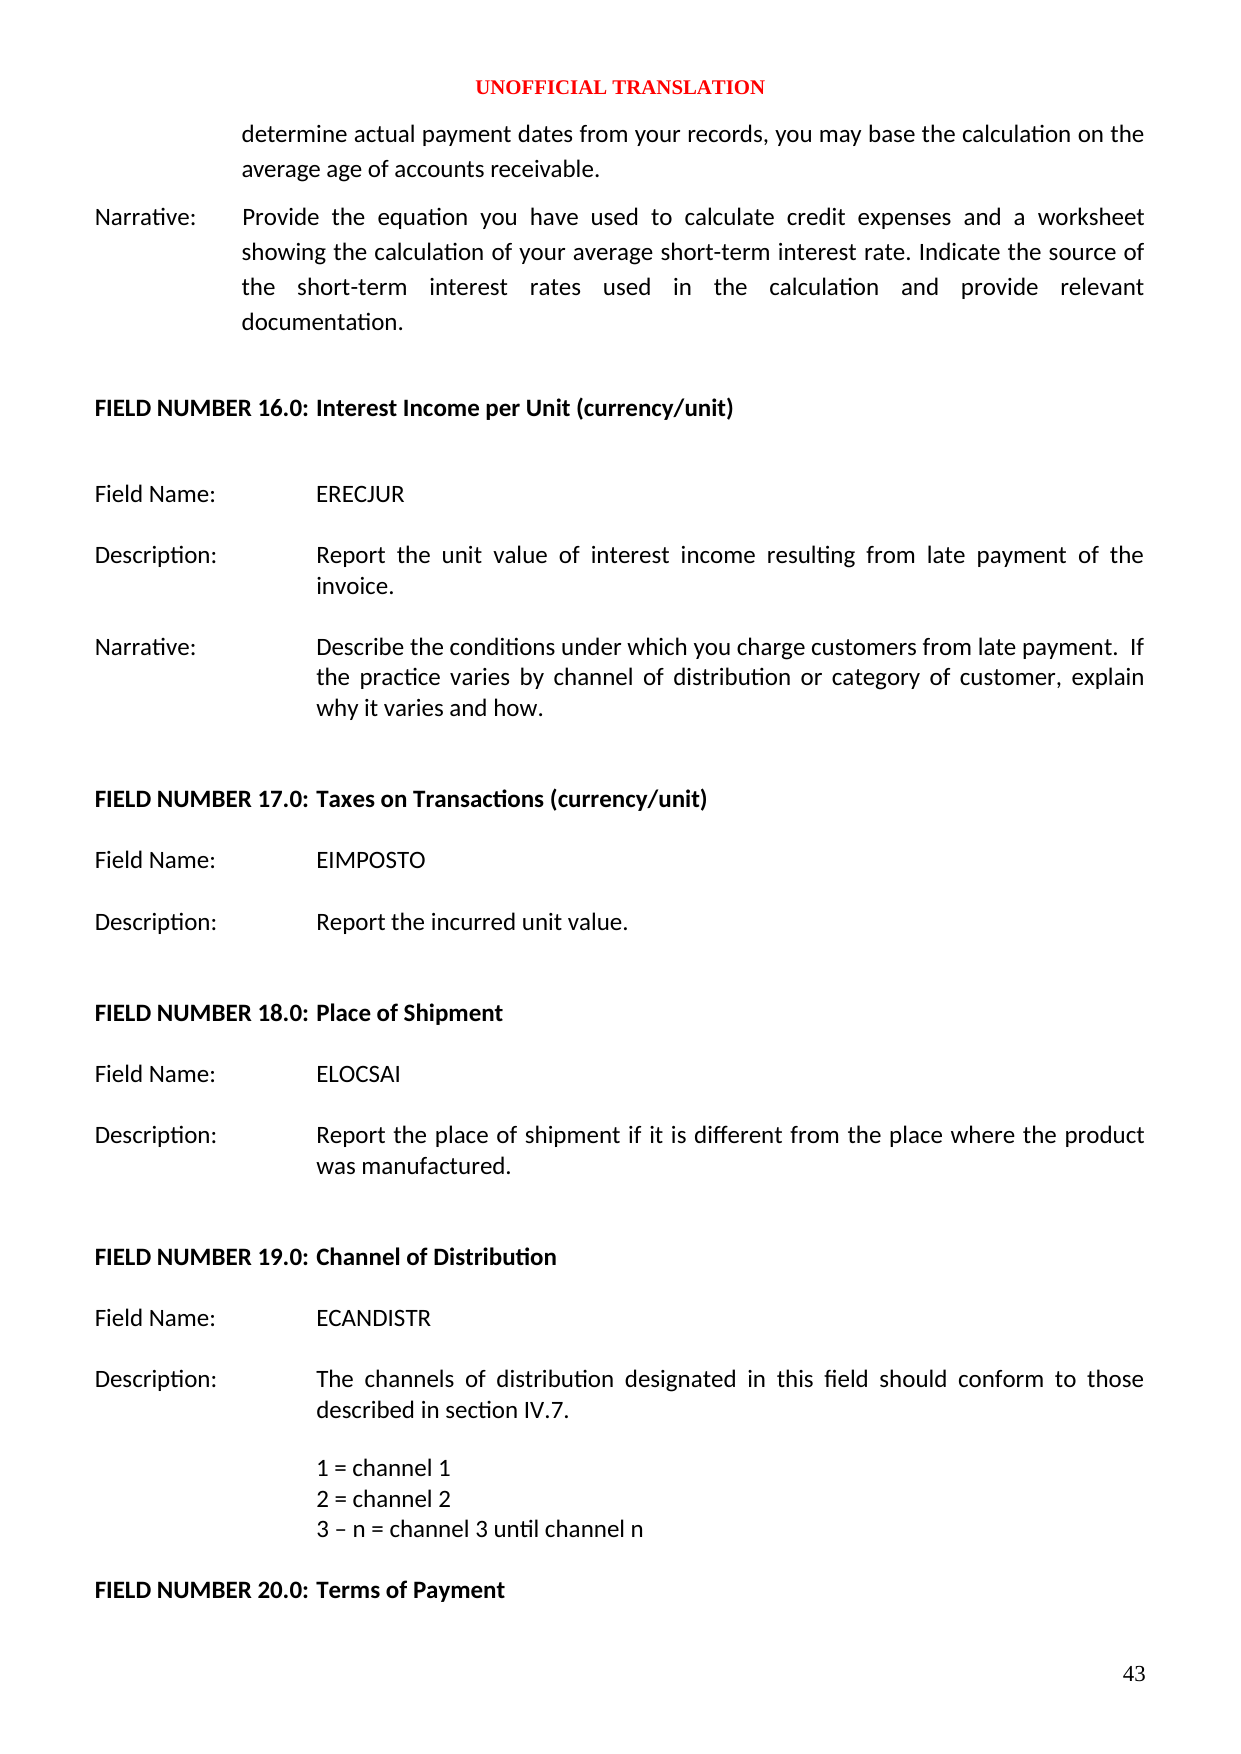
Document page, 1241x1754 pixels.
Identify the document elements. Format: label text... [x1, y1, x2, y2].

text Description: Report the place of shipment if it is different from the place where the product was manufactured. [94, 1119, 1146, 1180]
text FIELD NUMBER 20.0: Terms of Payment [94, 1574, 1146, 1605]
text Description: Report the incurred unit value. [94, 906, 1146, 936]
text 1 = channel 1 [316, 1452, 1146, 1483]
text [94, 118, 1146, 184]
text 2 = channel 2 [94, 1483, 1146, 1513]
text Description: Report the unit value of interest income resulting from late payment of the invoice. [94, 539, 1146, 600]
text Description: The channels of distribution designated in this field should conform to those described in section IV.7. [94, 1363, 1146, 1424]
text Field Name: ELOCSAI [94, 1058, 1146, 1089]
text Field Name: ECANDISTR [94, 1302, 1146, 1333]
text FIELD NUMBER 17.0: Taxes on Transactions (currency/unit) [94, 783, 1146, 814]
text 3 – n = channel 3 until channel n [94, 1513, 1146, 1544]
text FIELD NUMBER 16.0: Interest Income per Unit (currency/unit) [94, 392, 1146, 422]
text Field Name: EIMPOSTO [94, 844, 1146, 875]
text FIELD NUMBER 18.0: Place of Shipment [94, 997, 1146, 1028]
text FIELD NUMBER 19.0: Channel of Distribution [94, 1241, 1146, 1272]
text Field Name: ERECJUR [94, 478, 1146, 509]
text Narrative: Provide the equation you have used to calculate credit expenses and a worksheet showing the calculation of your average short-term interest rate. Indicate the source of the short-term interest rates used in the calculation and provide relevant documentation. [94, 201, 1146, 336]
text Narrative: Describe the conditions under which you charge customers from late payment. If the practice varies by channel of distribution or category of customer, explain why it varies and how. [94, 631, 1146, 722]
